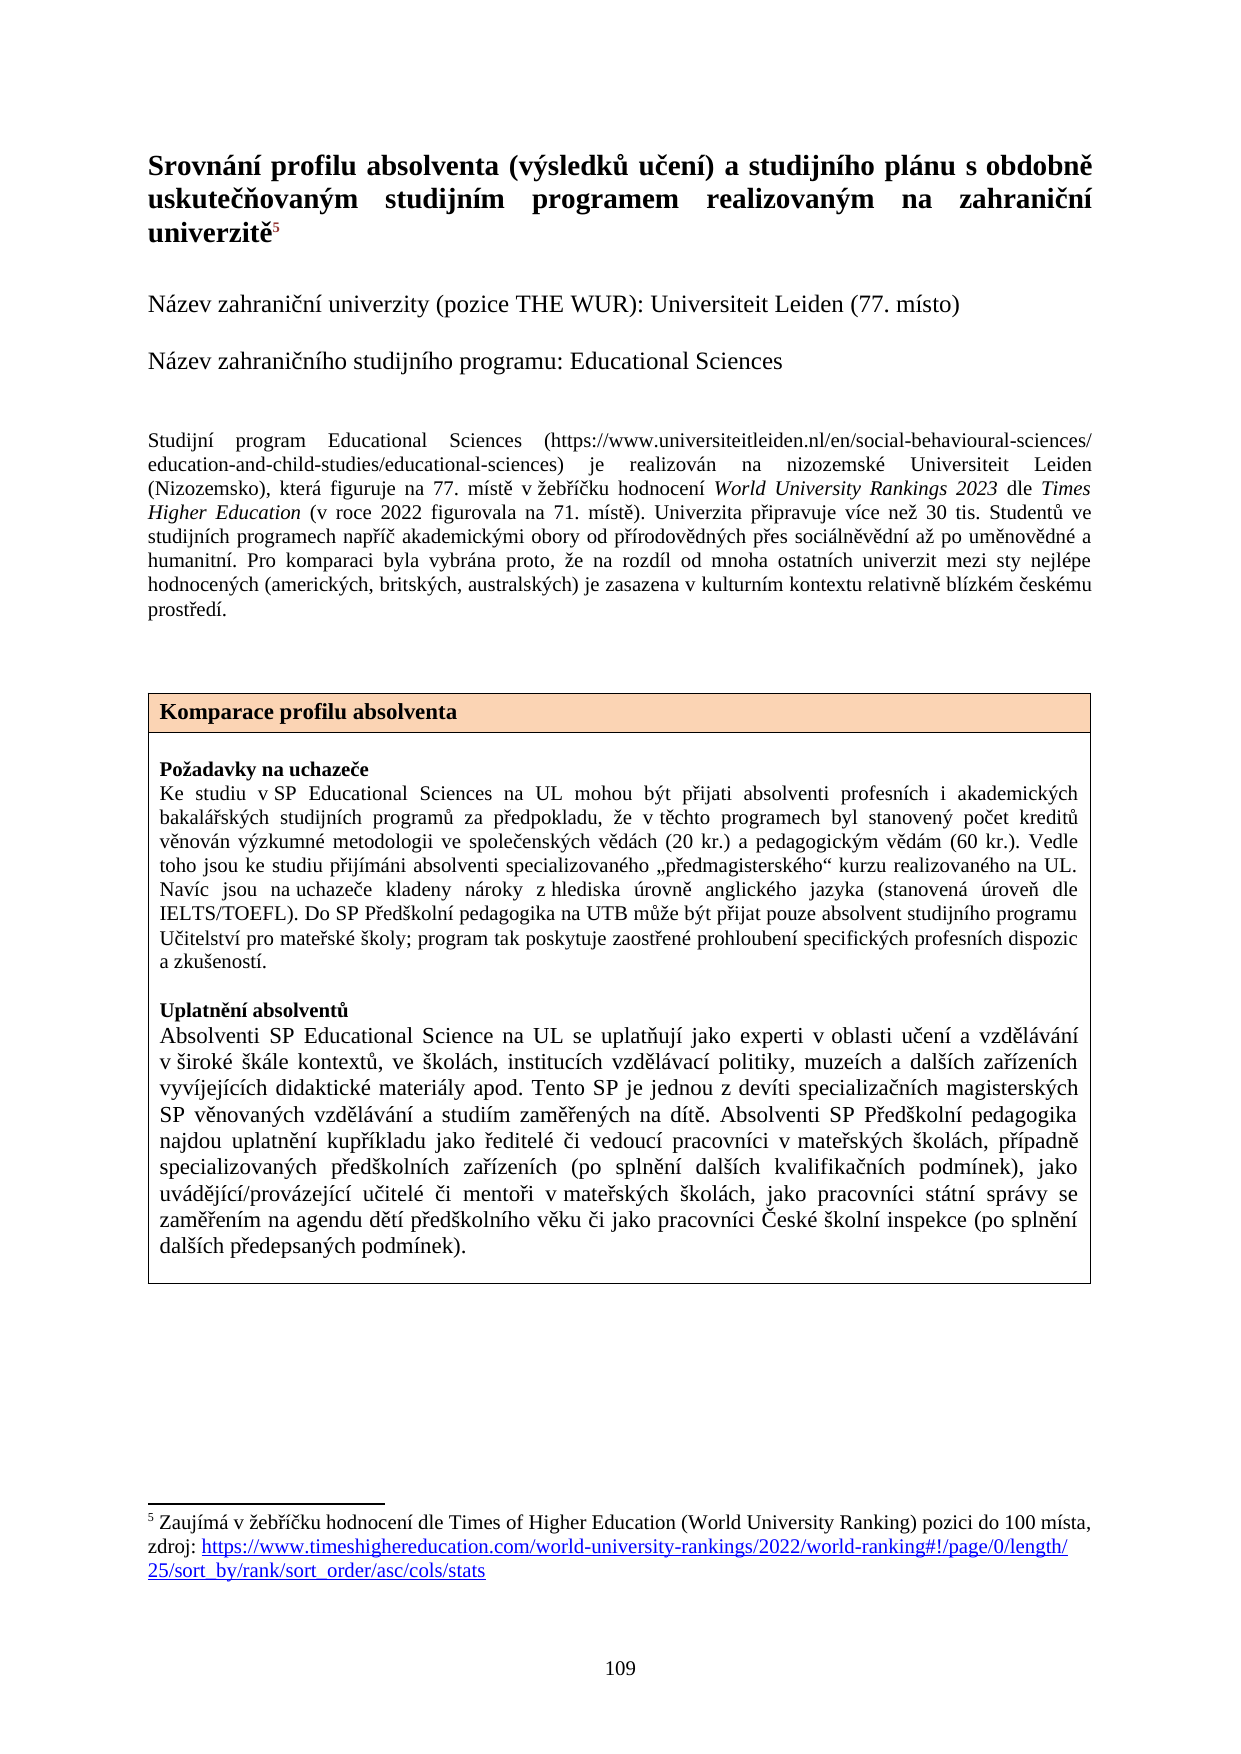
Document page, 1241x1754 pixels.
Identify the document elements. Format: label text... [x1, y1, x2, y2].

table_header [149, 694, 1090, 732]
text Název zahraničního studijního programu: Educational Sciences [148, 346, 1063, 375]
text Studijní program Educational Sciences (https://www.universiteitleiden.nl/en/social-behavioural-sciences/education-and-child-studies/educational-sciences) je realizován na nizozemské Universiteit Leiden (Nizozemsko), která figuruje na 77. místě v žebříčku hodnocení World University Rankings 2023 dle Times Higher Education (v roce 2022 figurovala na 71. místě). Univerzita připravuje více než 30 tis. Studentů ve studijních programech napříč akademickými obory od přírodovědných přes sociálněvědní až po uměnovědné a humanitní. Pro komparaci byla vybrána proto, že na rozdíl od mnoha ostatních univerzit mezi sty nejlépe hodnocených (amerických, britských, australských) je zasazena v kulturním kontextu relativně blízkém českému prostředí. [148, 428, 1093, 621]
text Srovnání profilu absolventa (výsledků učení) a studijního plánu s obdobně uskutečňovaným studijním programem realizovaným na zahraniční univerzitě [148, 148, 1093, 248]
text Název zahraniční univerzity (pozice THE WUR): Universiteit Leiden (77. místo) [148, 289, 1063, 318]
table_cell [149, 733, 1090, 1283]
